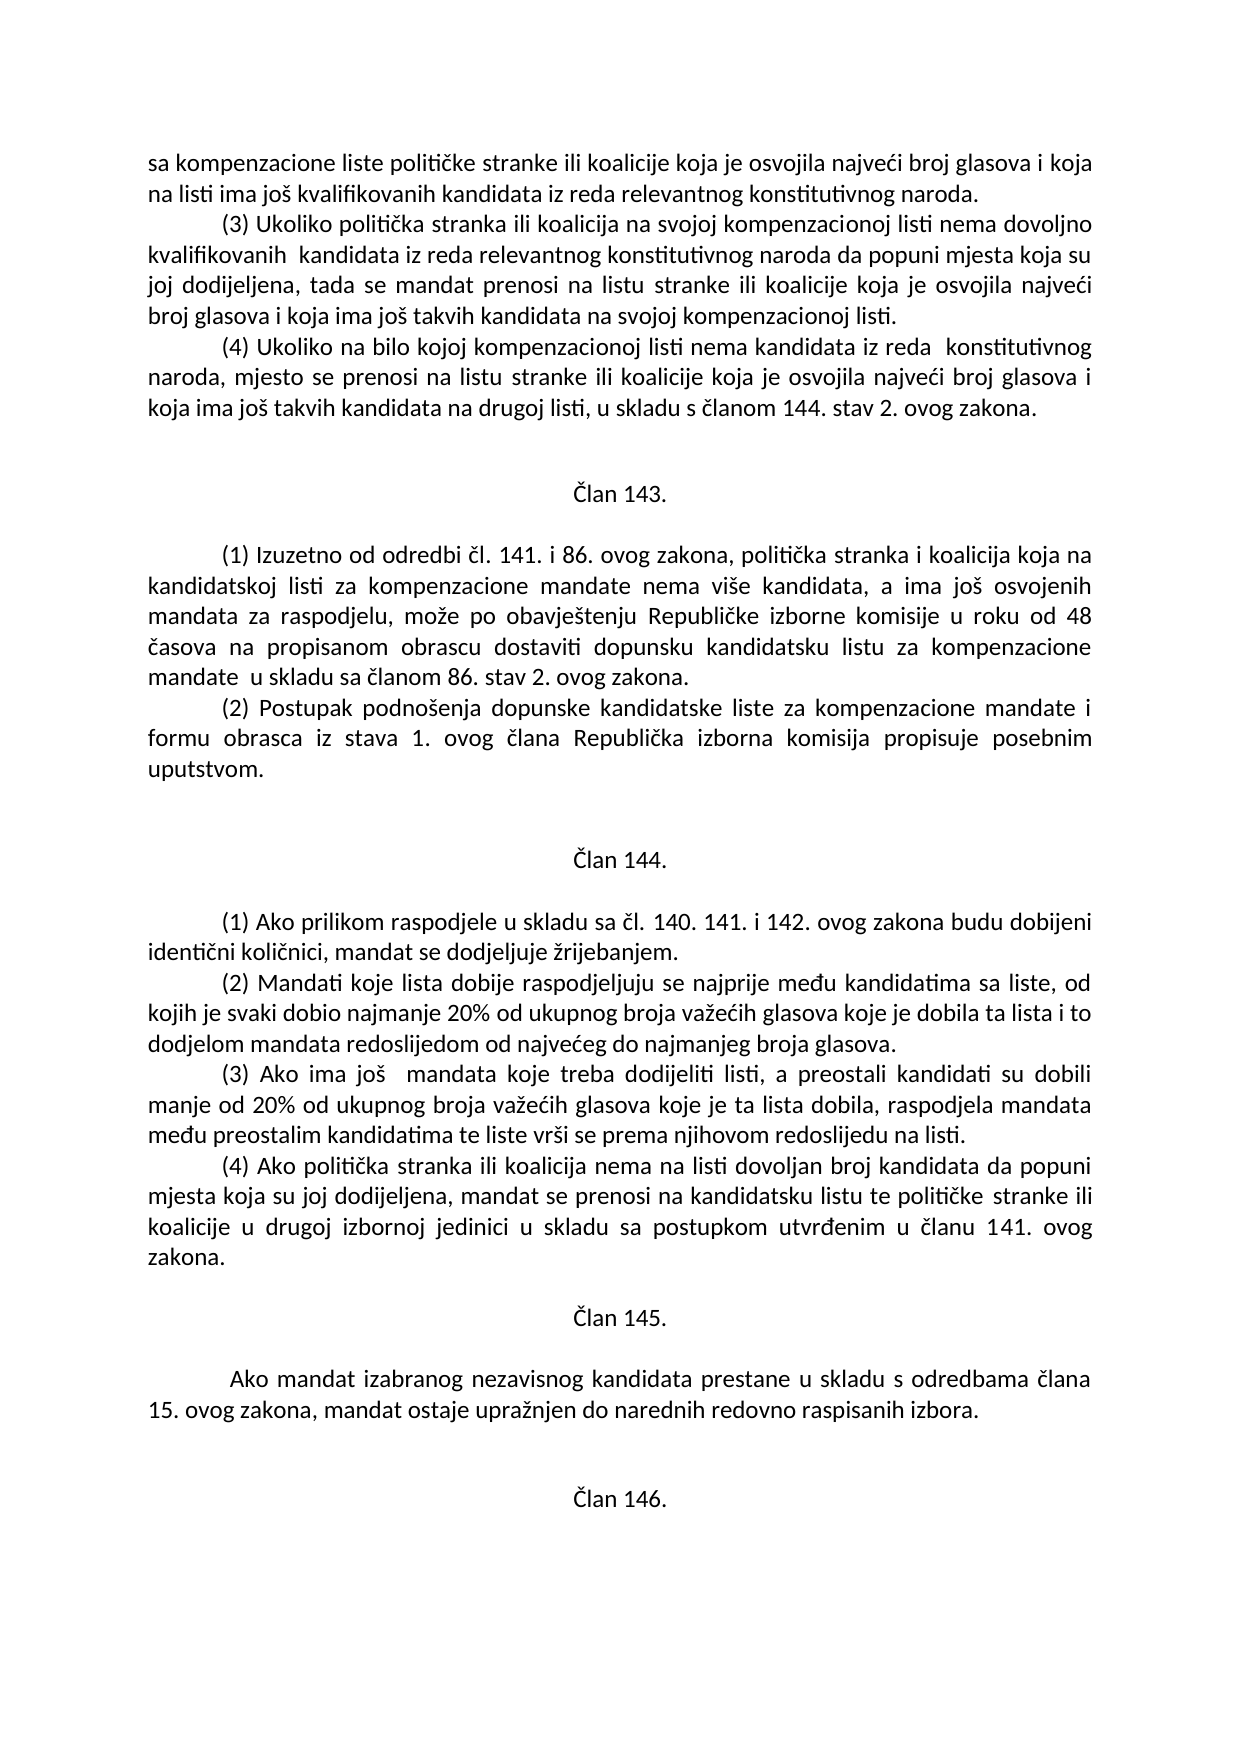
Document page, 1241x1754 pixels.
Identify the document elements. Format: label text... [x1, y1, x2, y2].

text Član 144. [148, 844, 1093, 875]
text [148, 148, 1093, 209]
text Član 143. [148, 478, 1093, 509]
text (4) Ukoliko na bilo kojoj kompenzacionoj listi nema kandidata iz reda konstitutivnog naroda, mjesto se prenosi na listu stranke ili koalicije koja je osvojila najveći broj glasova i koja ima još takvih kandidata na drugoj listi, u skladu s članom 144. stav 2. ovog zakona. [148, 331, 1093, 422]
text (3) Ukoliko politička stranka ili koalicija na svojoj kompenzacionoj listi nema dovoljno kvalifikovanih kandidata iz reda relevantnog konstitutivnog naroda da popuni mjesta koja su joj dodijeljena, tada se mandat prenosi na listu stranke ili koalicije koja je osvojila najveći broj glasova i koja ima još takvih kandidata na svojoj kompenzacionoj listi. [148, 209, 1093, 331]
text (1) Izuzetno od odredbi čl. 141. i 86. ovog zakona, politička stranka i koalicija koja na kandidatskoj listi za kompenzacione mandate nema više kandidata, a ima još osvojenih mandata za raspodjelu, može po obavještenju Republičke izborne komisije u roku od 48 časova na propisanom obrascu dostaviti dopunsku kandidatsku listu za kompenzacione mandate u skladu sa članom 86. stav 2. ovog zakona. [148, 539, 1093, 692]
text (3) Ako ima još mandata koje treba dodijeliti listi, a preostali kandidati su dobili manje od 20% od ukupnog broja važećih glasova koje je ta lista dobila, raspodjela mandata među preostalim kandidatima te liste vrši se prema njihovom redoslijedu na listi. [148, 1058, 1093, 1150]
text Ako mandat izabranog nezavisnog kandidata prestane u skladu s odredbama člana 15. ovog zakona, mandat ostaje upražnjen do narednih redovno raspisanih izbora. [148, 1363, 1093, 1424]
text Član 146. [148, 1483, 1093, 1513]
text (2) Postupak podnošenja dopunske kandidatske liste za kompenzacione mandate i formu obrasca iz stava 1. ovog člana Republička izborna komisija propisuje posebnim uputstvom. [148, 692, 1093, 783]
text Član 145. [148, 1302, 1093, 1333]
text (1) Ako prilikom raspodjele u skladu sa čl. 140. 141. i 142. ovog zakona budu dobijeni identični količnici, mandat se dodjeljuje žrijebanjem. [148, 906, 1093, 967]
text (2) Mandati koje lista dobije raspodjeljuju se najprije među kandidatima sa liste, od kojih je svaki dobio najmanje 20% od ukupnog broja važećih glasova koje je dobila ta lista i to dodjelom mandata redoslijedom od najvećeg do najmanjeg broja glasova. [148, 967, 1093, 1058]
text (4) Ako politička stranka ili koalicija nema na listi dovoljan broj kandidata da popuni mjesta koja su joj dodijeljena, mandat se prenosi na kandidatsku listu te političke stranke ili koalicije u drugoj izbornoj jedinici u skladu sa postupkom utvrđenim u članu 141. ovog zakona. [148, 1150, 1093, 1272]
